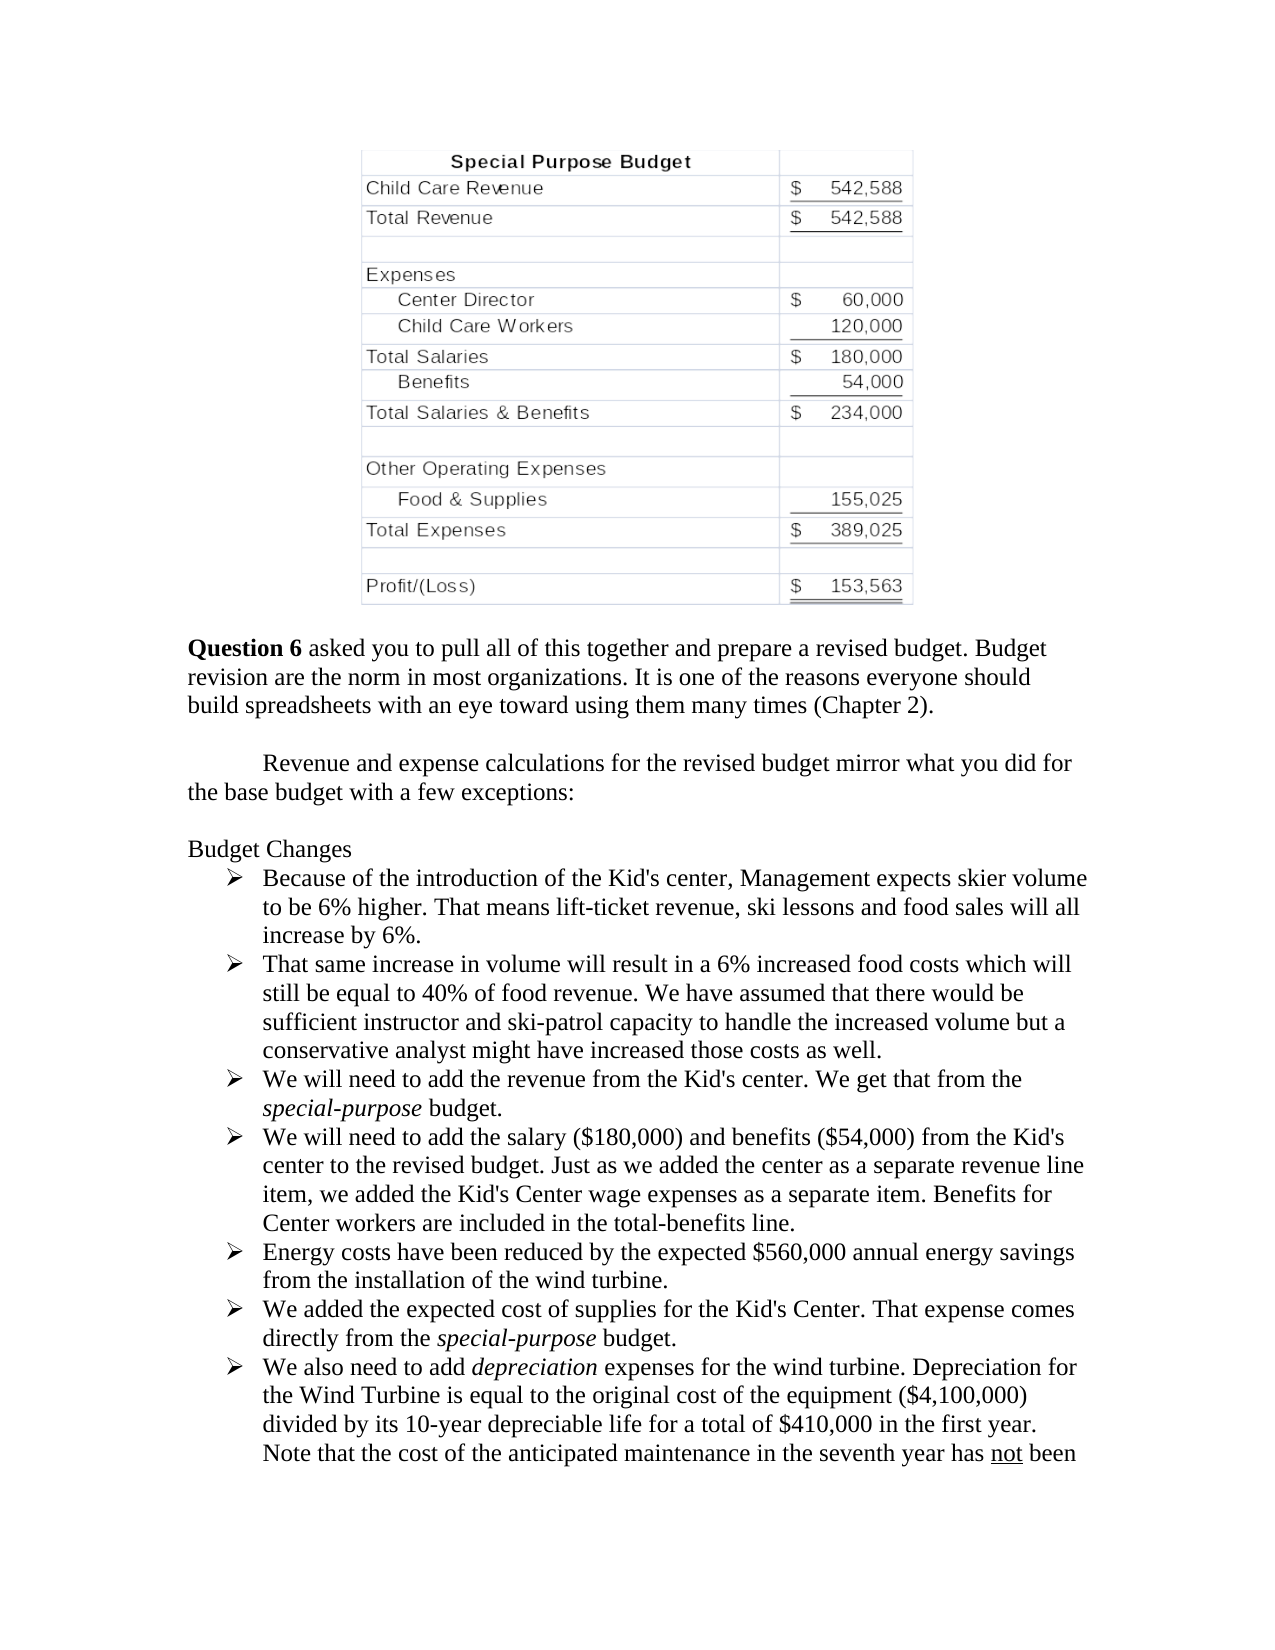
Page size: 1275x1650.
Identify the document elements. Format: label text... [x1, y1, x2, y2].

text Question 6 asked you to pull all of this together and prepare a revised budget. Budget revision are the norm in most organizations. It is one of the reasons everyone should build spreadsheets with an eye toward using them many times (Chapter 2). [187, 633, 1087, 719]
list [225, 1352, 1087, 1467]
list Because of the introduction of the Kid's center, Management expects skier volume to be 6% higher. That means lift-ticket revenue, ski lessons and food sales will all increase by 6%. [225, 863, 1087, 949]
list We added the expected cost of supplies for the Kid's Center. That expense comes directly from the special-purpose budget. [225, 1294, 1087, 1352]
list We will need to add the salary ($180,000) and benefits ($54,000) from the Kid's center to the revised budget. Just as we added the center as a separate revenue line item, we added the Kid's Center wage expenses as a separate item. Benefits for Center workers are included in the total-benefits line. [225, 1122, 1087, 1237]
list That same increase in volume will result in a 6% increased food costs which will still be equal to 40% of food revenue. We have assumed that there would be sufficient instructor and ski-patrol capacity to handle the increased volume but a conservative analyst might have increased those costs as well. [225, 949, 1087, 1064]
text Revenue and expense calculations for the revised budget mirror what you did for the base budget with a few exceptions: [187, 748, 1087, 805]
list Energy costs have been reduced by the expected $560,000 annual energy savings from the installation of the wind turbine. [225, 1237, 1087, 1294]
list We will need to add the revenue from the Kid's center. We get that from the special-purpose budget. [225, 1064, 1087, 1122]
text Budget Changes [187, 834, 1087, 863]
